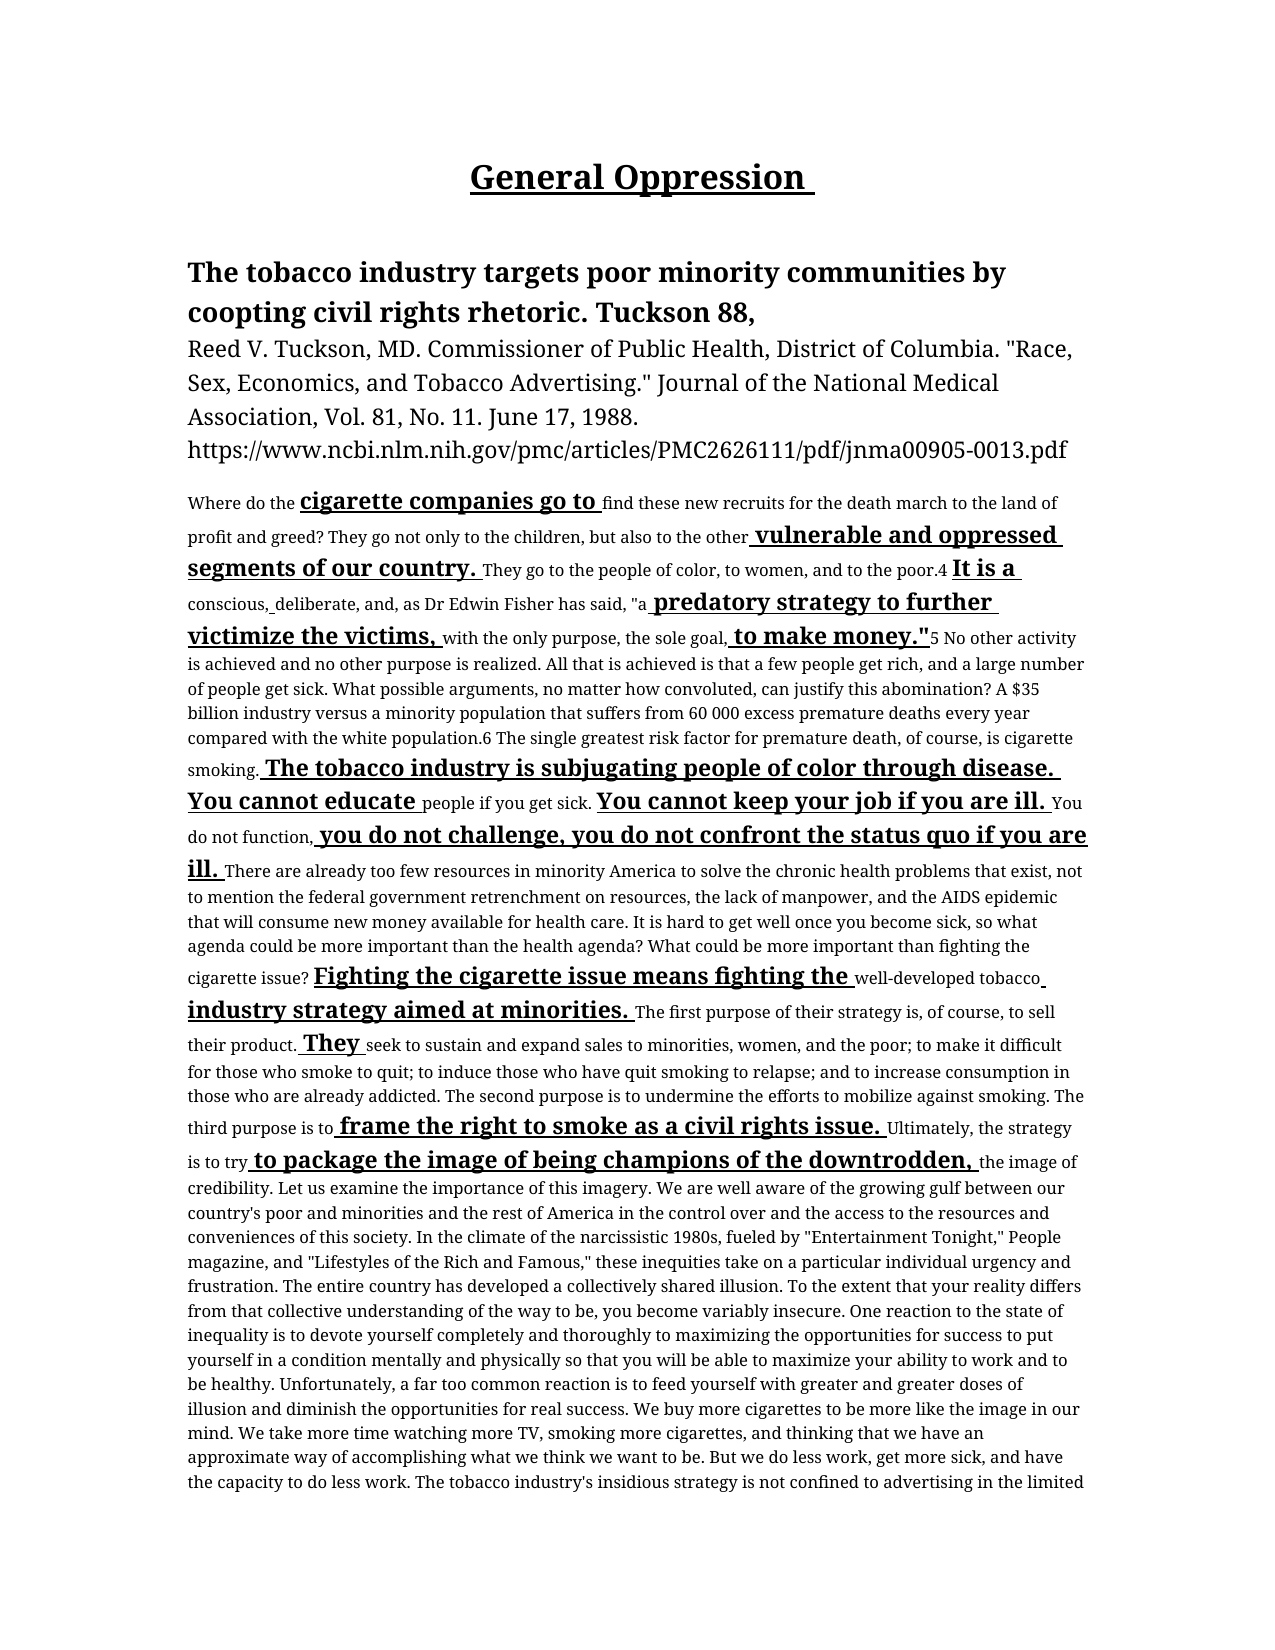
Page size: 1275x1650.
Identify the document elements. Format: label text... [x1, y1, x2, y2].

subtitle General Oppression [187, 154, 1087, 199]
text Reed V. Tuckson, MD. Commissioner of Public Health, District of Columbia. "Race, Sex, Economics, and Tobacco Advertising." Journal of the National Medical Association, Vol. 81, No. 11. June 17, 1988. https://www.ncbi.nlm.nih.gov/pmc/articles/PMC2626111/pdf/jnma00905-0013.pdf [187, 333, 1087, 466]
subtitle The tobacco industry targets poor minority communities by coopting civil rights rhetoric. Tuckson 88, [187, 253, 1087, 330]
